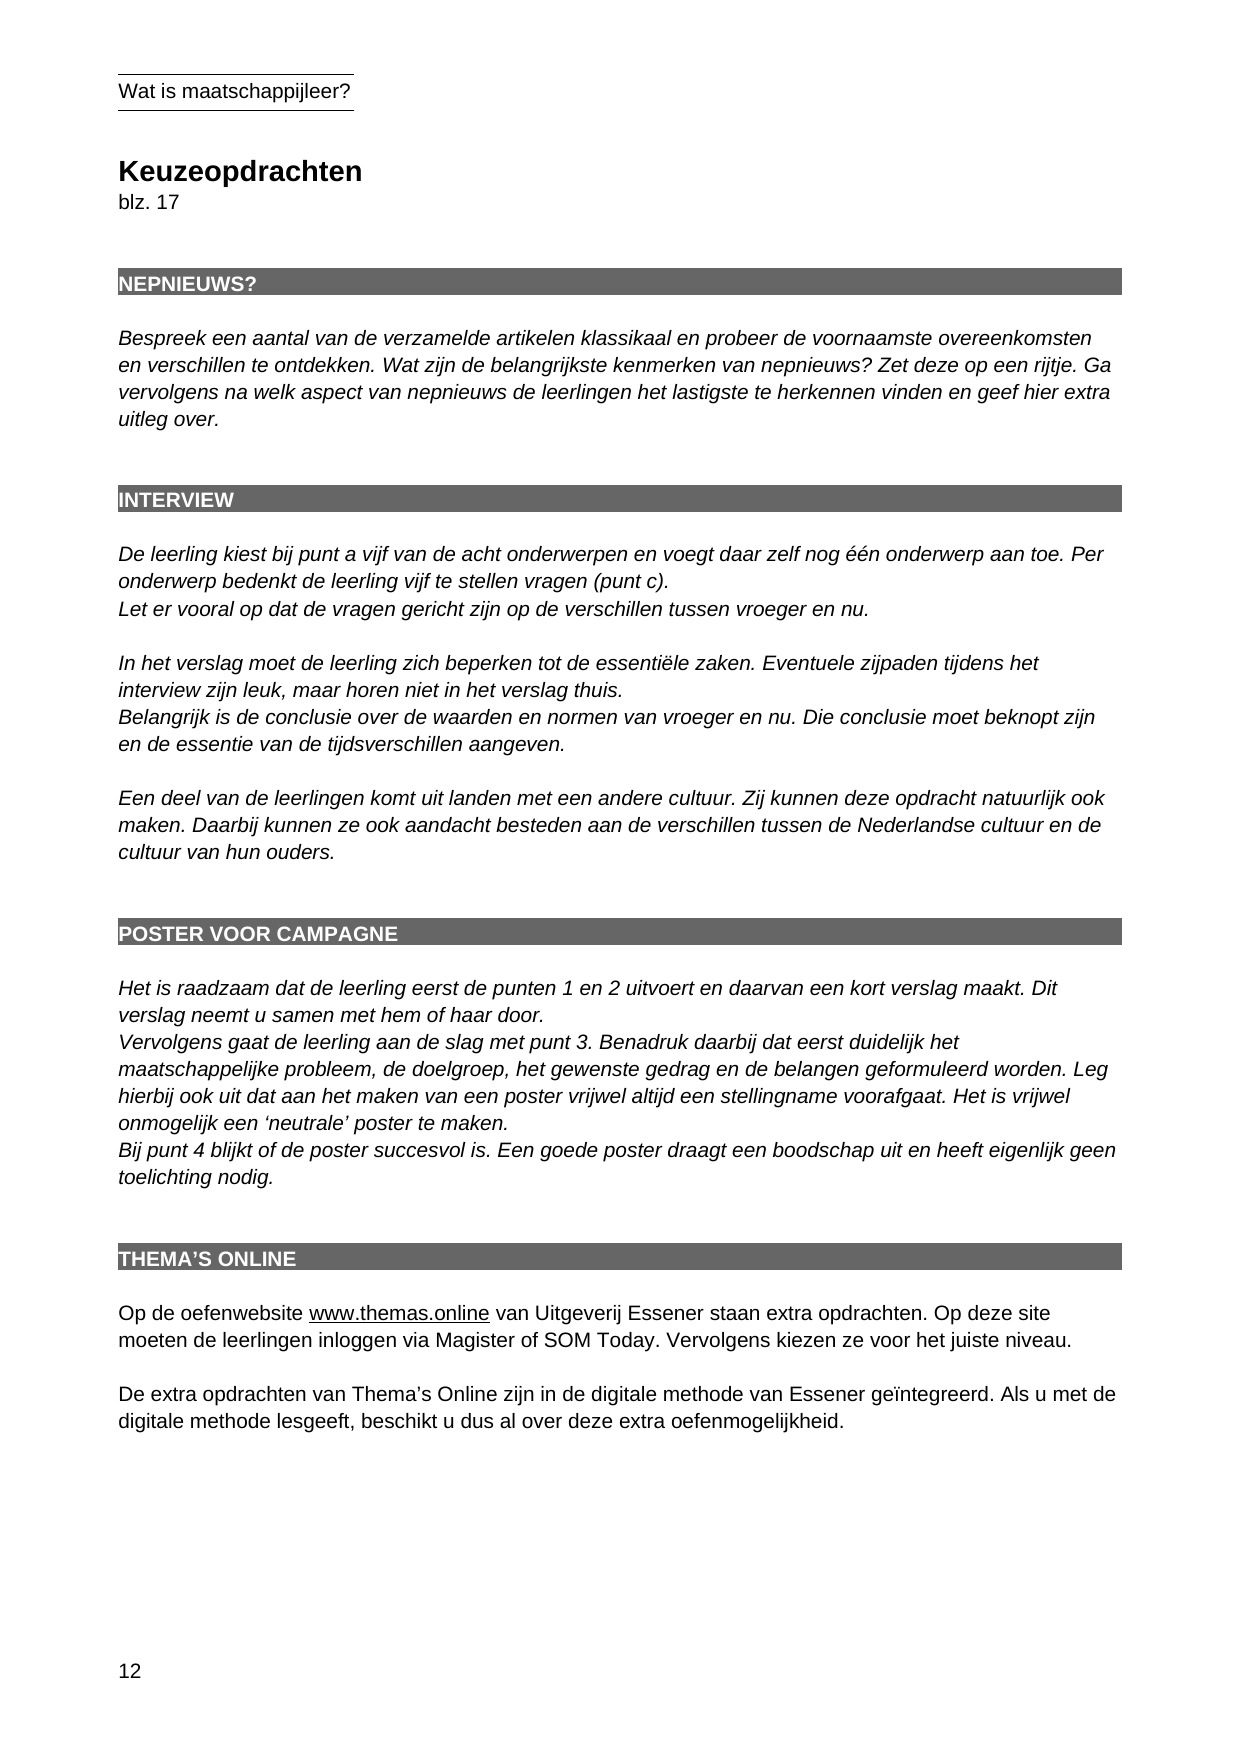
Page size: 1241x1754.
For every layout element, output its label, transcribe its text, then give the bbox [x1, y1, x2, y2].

text Bij punt 4 blijkt of de poster succesvol is. Een goede poster draagt een boodschap uit en heeft eigenlijk geen toelichting nodig. [118, 1135, 1122, 1189]
text De extra opdrachten van Thema’s Online zijn in de digitale methode van Essener geïntegreerd. Als u met de digitale methode lesgeeft, beschikt u dus al over deze extra oefenmogelijkheid. [118, 1379, 1122, 1433]
text NEPNIEUWS? [118, 268, 1122, 295]
text In het verslag moet de leerling zich beperken tot de essentiële zaken. Eventuele zijpaden tijdens het interview zijn leuk, maar horen niet in het verslag thuis. [118, 647, 1122, 702]
text Vervolgens gaat de leerling aan de slag met punt 3. Benadruk daarbij dat eerst duidelijk het maatschappelijke probleem, de doelgroep, het gewenste gedrag en de belangen geformuleerd worden. Leg hierbij ook uit dat aan het maken van een poster vrijwel altijd een stellingname voorafgaat. Het is vrijwel onmogelijk een ‘neutrale’ poster te maken. [118, 1027, 1122, 1135]
text Op de oefenwebsite www.themas.online van Uitgeverij Essener staan extra opdrachten. Op deze site moeten de leerlingen inloggen via Magister of SOM Today. Vervolgens kiezen ze voor het juiste niveau. [118, 1297, 1122, 1352]
text blz. 17 [118, 187, 1122, 214]
text De leerling kiest bij punt a vijf van de acht onderwerpen en voegt daar zelf nog één onderwerp aan toe. Per onderwerp bedenkt de leerling vijf te stellen vragen (punt c). [118, 539, 1122, 593]
text Let er vooral op dat de vragen gericht zijn op de verschillen tussen vroeger en nu. [118, 593, 1122, 620]
text Poster voor campagne [118, 918, 1122, 945]
text Een deel van de leerlingen komt uit landen met een andere cultuur. Zij kunnen deze opdracht natuurlijk ook maken. Daarbij kunnen ze ook aandacht besteden aan de verschillen tussen de Nederlandse cultuur en de cultuur van hun ouders. [118, 783, 1122, 864]
text thema’s Online [118, 1243, 1122, 1270]
text Belangrijk is de conclusie over de waarden en normen van vroeger en nu. Die conclusie moet beknopt zijn en de essentie van de tijdsverschillen aangeven. [118, 702, 1122, 756]
text Interview [118, 485, 1122, 512]
text Bespreek een aantal van de verzamelde artikelen klassikaal en probeer de voornaamste overeenkomsten en verschillen te ontdekken. Wat zijn de belangrijkste kenmerken van nepnieuws? Zet deze op een rijtje. Ga vervolgens na welk aspect van nepnieuws de leerlingen het lastigste te herkennen vinden en geef hier extra uitleg over. [118, 322, 1122, 431]
text Het is raadzaam dat de leerling eerst de punten 1 en 2 uitvoert en daarvan een kort verslag maakt. Dit verslag neemt u samen met hem of haar door. [118, 972, 1122, 1027]
subtitle Keuzeopdrachten [118, 153, 1122, 187]
